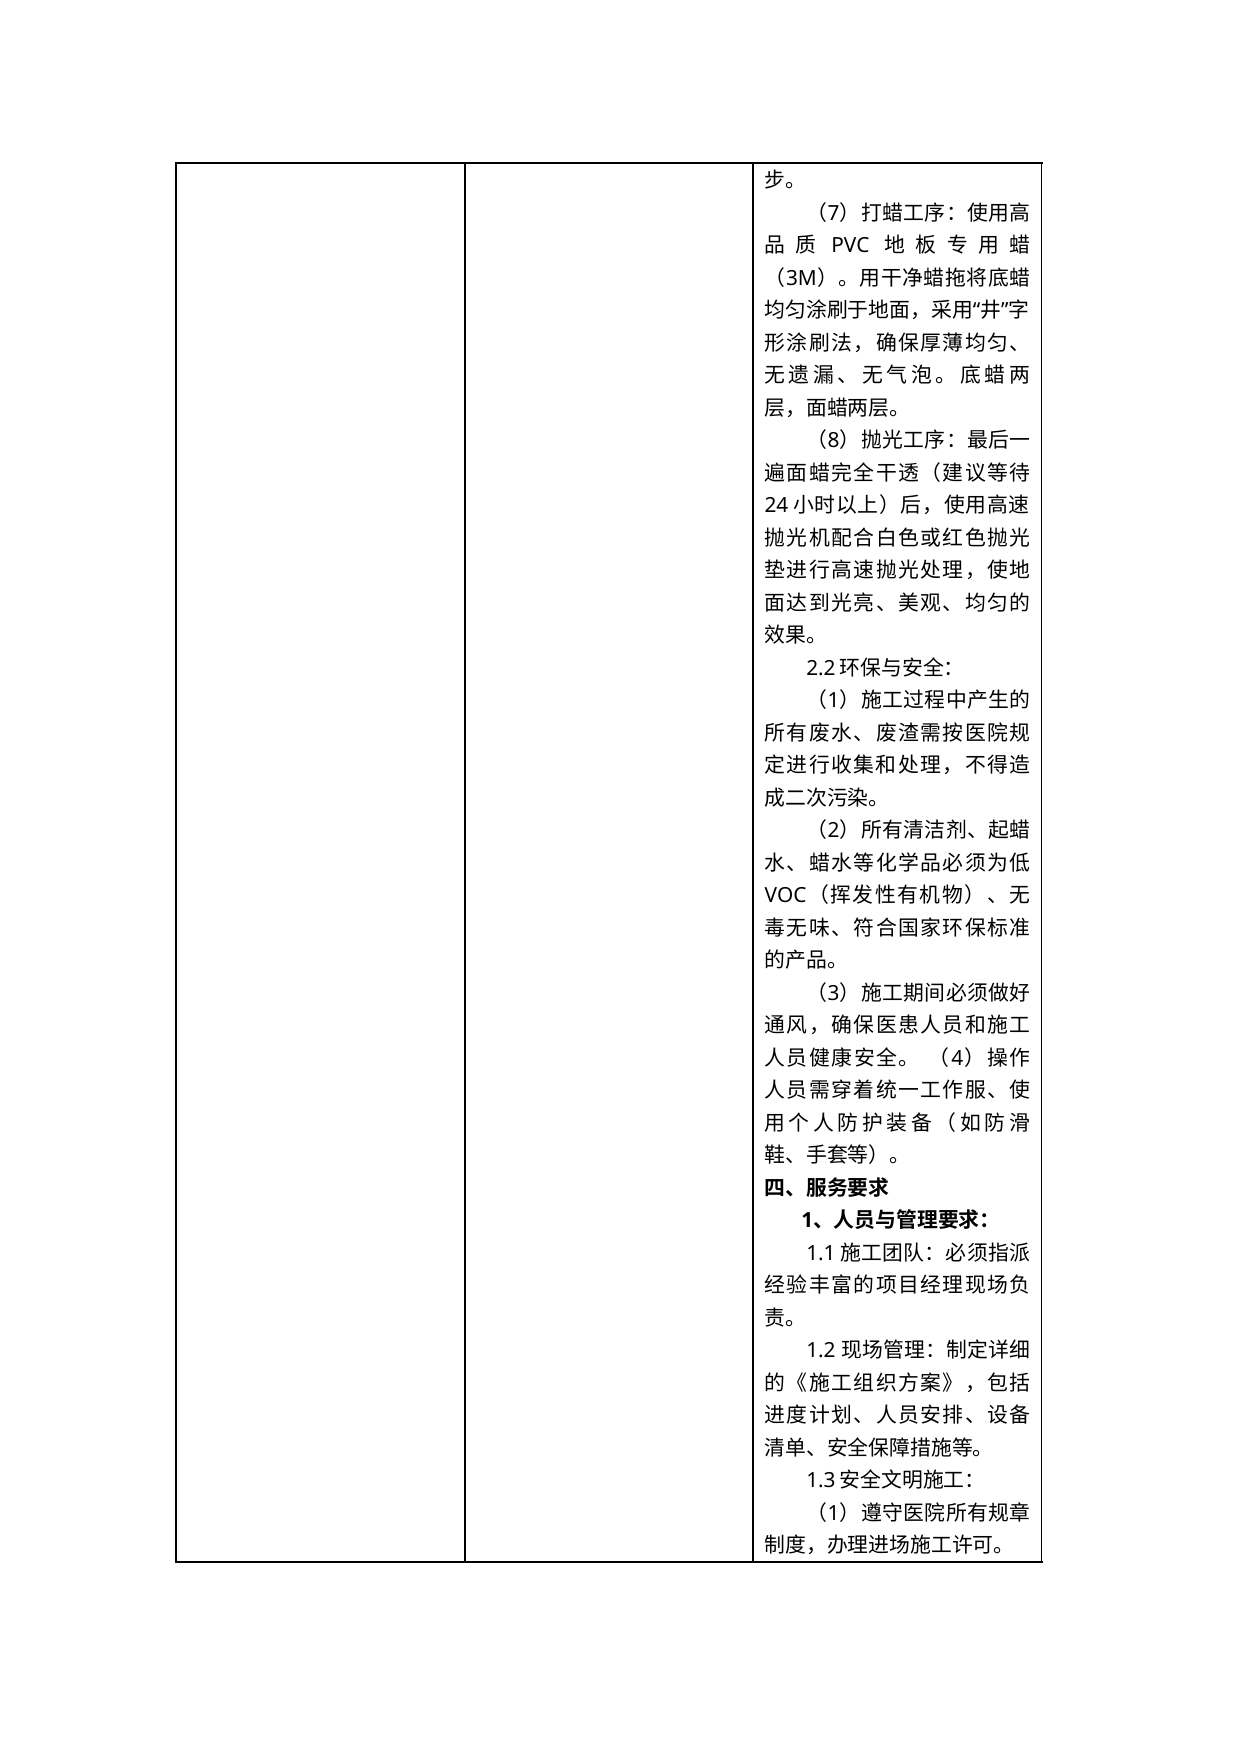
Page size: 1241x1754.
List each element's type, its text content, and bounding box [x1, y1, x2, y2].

table_cell 1 [177, 164, 464, 1561]
table_cell [466, 164, 752, 1561]
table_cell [754, 164, 1041, 1561]
